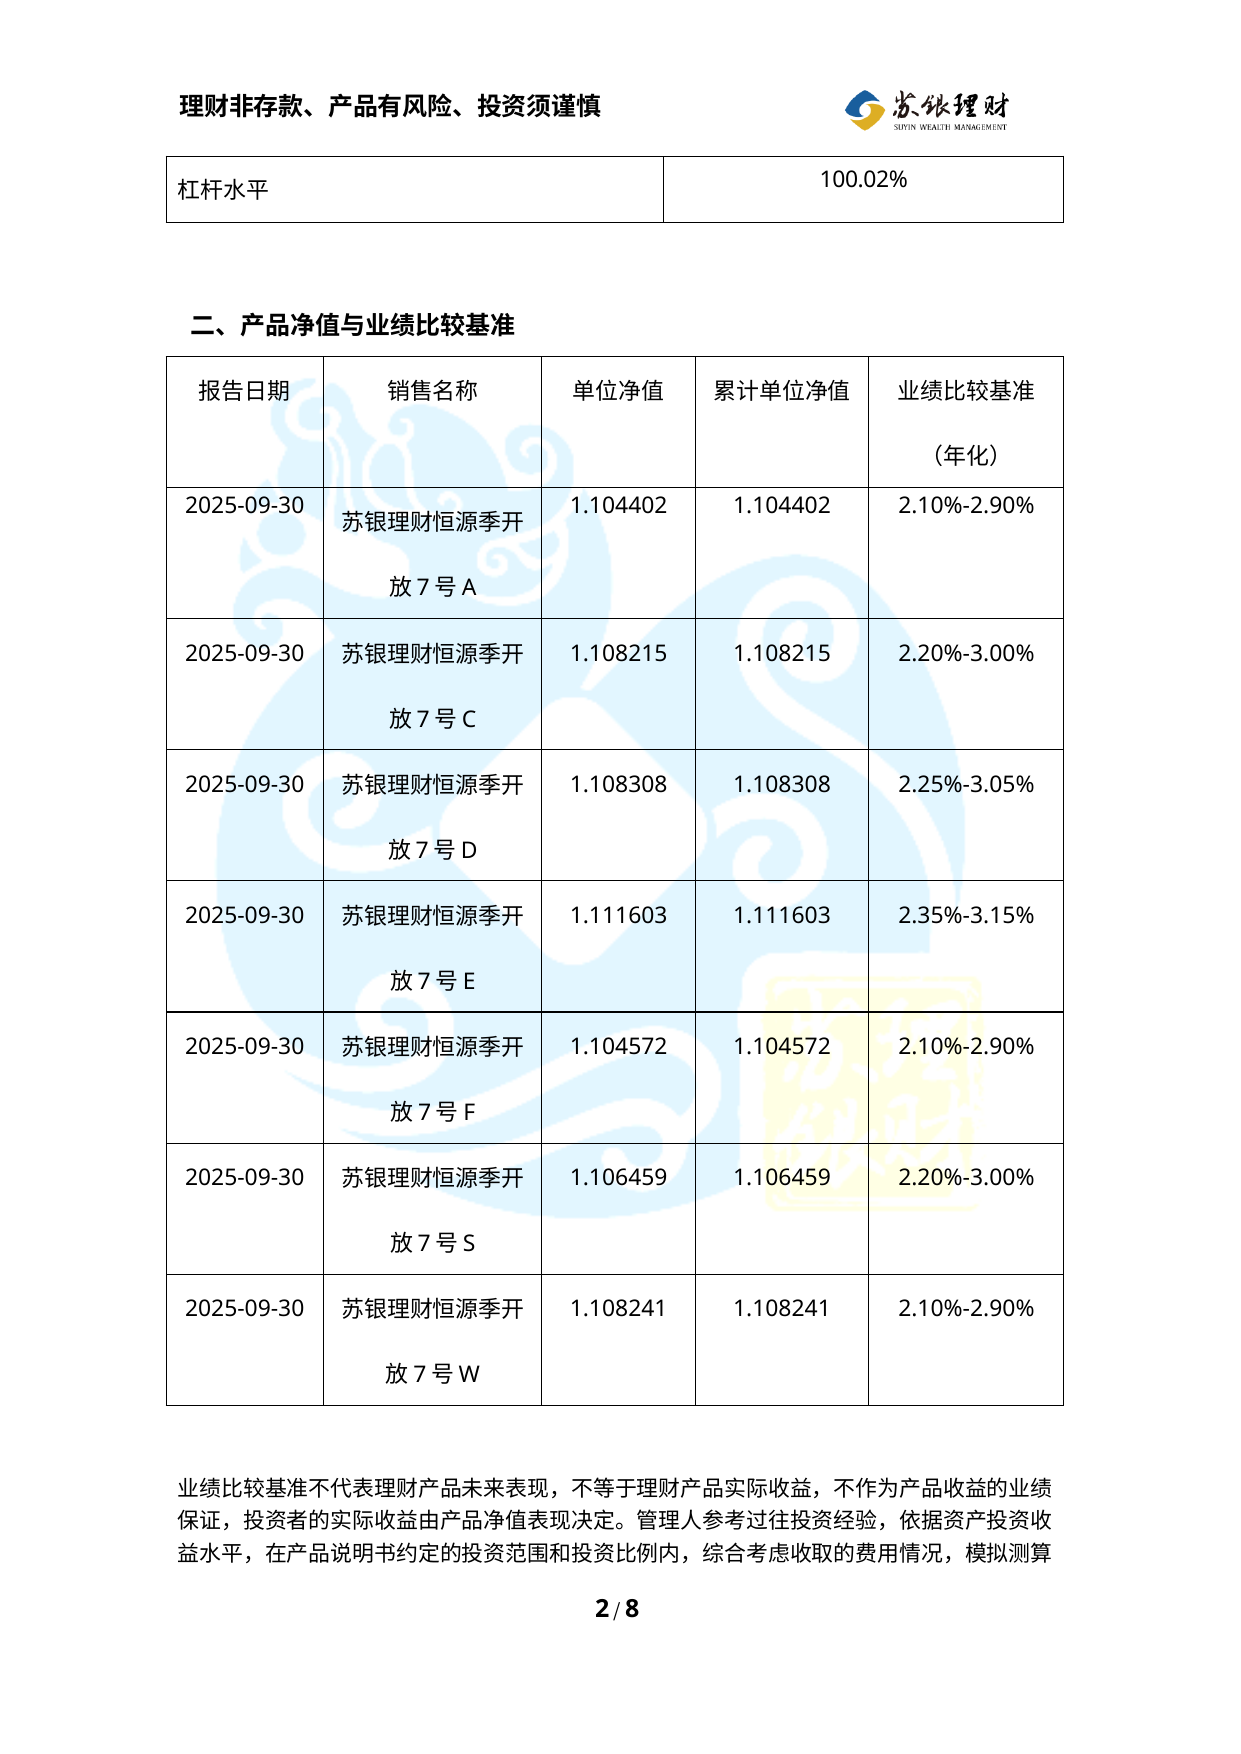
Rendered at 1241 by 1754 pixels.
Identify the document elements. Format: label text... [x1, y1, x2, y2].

table_cell 2.25%-3.05% [869, 750, 1063, 880]
text 业绩比较基准不代表理财产品未来表现，不等于理财产品实际收益，不作为产品收益的业绩保证，投资者的实际收益由产品净值表现决定。管理人参考过往投资经验，依据资产投资收益水平，在产品说明书约定的投资范围和投资比例内，综合考虑收取的费用情况，模拟测算得出业绩比较基准。 [177, 1471, 1053, 1568]
table_cell 1.104572 [542, 1013, 695, 1142]
table_cell 1.104572 [696, 1013, 868, 1142]
table_cell 2025-09-30 [167, 881, 323, 1011]
table_cell 1.106459 [542, 1144, 695, 1273]
table_cell 1.108215 [542, 619, 695, 749]
table_cell 苏银理财恒源季开放7号A [324, 488, 541, 618]
table_cell 1.108215 [696, 619, 868, 749]
table_cell 苏银理财恒源季开放7号S [324, 1144, 541, 1273]
table_header 销售名称 [324, 357, 541, 487]
table_cell 1.111603 [696, 881, 868, 1011]
table_cell 2.20%-3.00% [869, 1144, 1063, 1273]
table_cell 1.108241 [696, 1275, 868, 1404]
table_cell 1.104402 [696, 488, 868, 618]
table_cell 2025-09-30 [167, 1275, 323, 1404]
table_cell 2025-09-30 [167, 488, 323, 618]
table_header 单位净值 [542, 357, 695, 487]
table_cell 2.10%-2.90% [869, 1275, 1063, 1404]
table_cell 2.10%-2.90% [869, 488, 1063, 618]
picture [820, 72, 1039, 143]
table_header 累计单位净值 [696, 357, 868, 487]
table_cell 苏银理财恒源季开放7号D [324, 750, 541, 880]
table_cell 2025-09-30 [167, 1144, 323, 1273]
table_header 报告日期 [167, 357, 323, 487]
table_cell 1.111603 [542, 881, 695, 1011]
table_cell 苏银理财恒源季开放7号E [324, 881, 541, 1011]
table_cell 苏银理财恒源季开放7号C [324, 619, 541, 749]
table_cell 2025-09-30 [167, 1013, 323, 1142]
table_cell 2.10%-2.90% [869, 1013, 1063, 1142]
table_cell 苏银理财恒源季开放7号W [324, 1275, 541, 1404]
table_cell 1.108241 [542, 1275, 695, 1404]
table_header 业绩比较基准（年化） [869, 357, 1063, 487]
table_cell 杠杆水平 [167, 157, 663, 222]
table_cell 2025-09-30 [167, 619, 323, 749]
table_cell 苏银理财恒源季开放7号F [324, 1013, 541, 1142]
table_cell 100.02% [664, 157, 1063, 222]
table_cell 2025-09-30 [167, 750, 323, 880]
table_cell 1.108308 [696, 750, 868, 880]
table_cell 2.35%-3.15% [869, 881, 1063, 1011]
table_cell 2.20%-3.00% [869, 619, 1063, 749]
table_cell 1.106459 [696, 1144, 868, 1273]
subtitle 二、产品净值与业绩比较基准 [190, 291, 1053, 356]
table_cell 1.104402 [542, 488, 695, 618]
table_cell 1.108308 [542, 750, 695, 880]
